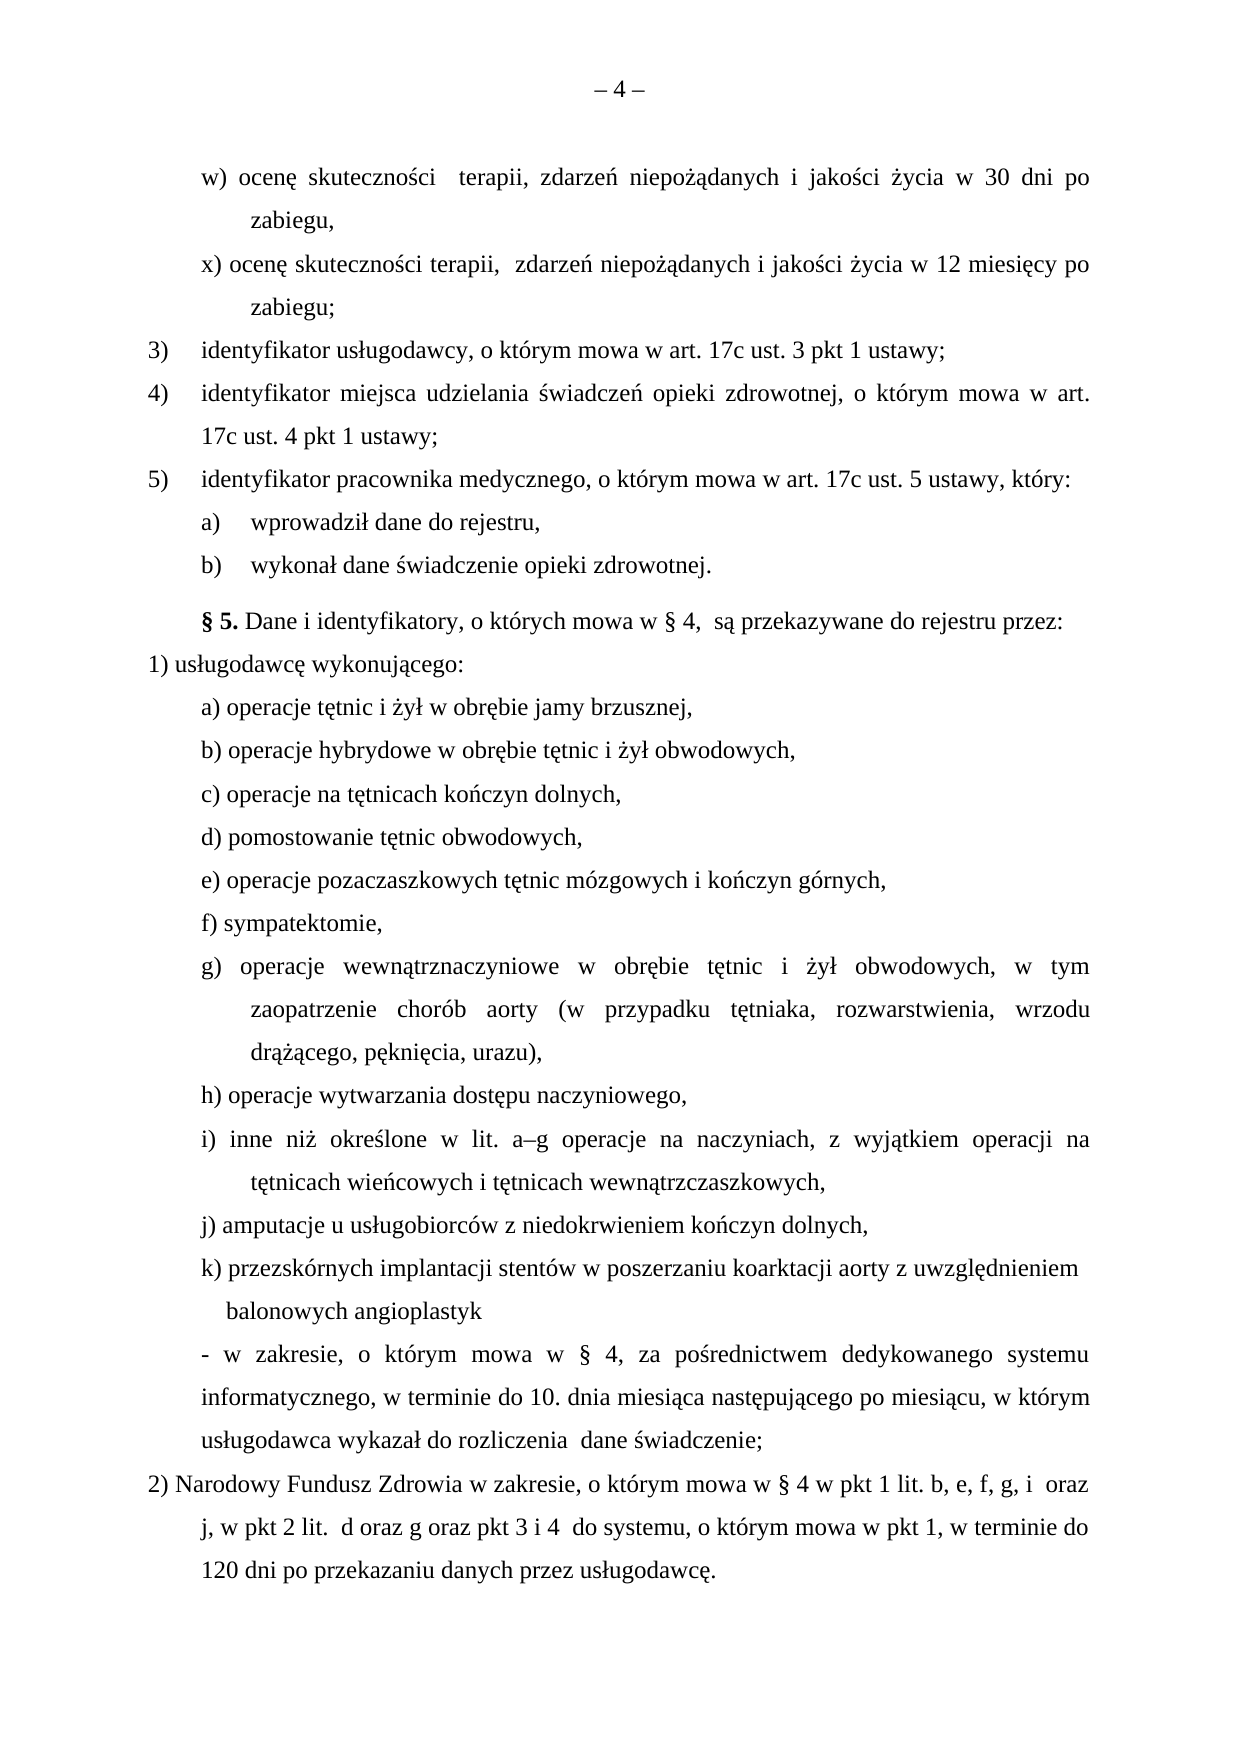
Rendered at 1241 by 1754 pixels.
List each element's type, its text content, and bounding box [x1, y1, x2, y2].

text w) ocenę skuteczności terapii, zdarzeń niepożądanych i jakości życia w 30 dni po zabiegu, [201, 162, 1091, 234]
text f) sympatektomie, [201, 908, 1091, 937]
text b) wykonał dane świadczenie opieki zdrowotnej. [201, 551, 1091, 579]
text balonowych angioplastyk [201, 1296, 1091, 1325]
text d) pomostowanie tętnic obwodowych, [201, 822, 1091, 851]
text i) inne niż określone w lit. a–g operacje na naczyniach, z wyjątkiem operacji na tętnicach wieńcowych i tętnicach wewnątrzczaszkowych, [201, 1124, 1091, 1196]
text e) operacje pozaczaszkowych tętnic mózgowych i kończyn górnych, [201, 865, 1091, 894]
text § 5. Dane i identyfikatory, o których mowa w § 4, są przekazywane do rejestru przez: [148, 606, 1091, 635]
text 5) identyfikator pracownika medycznego, o którym mowa w art. 17c ust. 5 ustawy, który: [148, 464, 1091, 493]
text a) operacje tętnic i żył w obrębie jamy brzusznej, [201, 692, 1091, 721]
text - w zakresie, o którym mowa w § 4, za pośrednictwem dedykowanego systemu informatycznego, w terminie do 10. dnia miesiąca następującego po miesiącu, w którym usługodawca wykazał do rozliczenia dane świadczenie; [201, 1339, 1091, 1454]
text b) operacje hybrydowe w obrębie tętnic i żył obwodowych, [201, 736, 1091, 764]
text 4) identyfikator miejsca udzielania świadczeń opieki zdrowotnej, o którym mowa w art. 17c ust. 4 pkt 1 ustawy; [148, 378, 1091, 450]
text j) amputacje u usługobiorców z niedokrwieniem kończyn dolnych, [201, 1210, 1091, 1239]
text a) wprowadził dane do rejestru, [201, 507, 1091, 536]
text 1) usługodawcę wykonującego: [148, 649, 1091, 678]
text c) operacje na tętnicach kończyn dolnych, [201, 779, 1091, 807]
text k) przezskórnych implantacji stentów w poszerzaniu koarktacji aorty z uwzględnieniem [201, 1253, 1091, 1282]
text 2) Narodowy Fundusz Zdrowia w zakresie, o którym mowa w § 4 w pkt 1 lit. b, e, f, g, i oraz j, w pkt 2 lit. d oraz g oraz pkt 3 i 4 do systemu, o którym mowa w pkt 1, w terminie do 120 dni po przekazaniu danych przez usługodawcę. [148, 1469, 1091, 1584]
text g) operacje wewnątrznaczyniowe w obrębie tętnic i żył obwodowych, w tym zaopatrzenie chorób aorty (w przypadku tętniaka, rozwarstwienia, wrzodu drążącego, pęknięcia, urazu), [201, 951, 1091, 1066]
text x) ocenę skuteczności terapii, zdarzeń niepożądanych i jakości życia w 12 miesięcy po zabiegu; [201, 249, 1091, 321]
text 3) identyfikator usługodawcy, o którym mowa w art. 17c ust. 3 pkt 1 ustawy; [148, 335, 1091, 364]
text h) operacje wytwarzania dostępu naczyniowego, [201, 1081, 1091, 1109]
